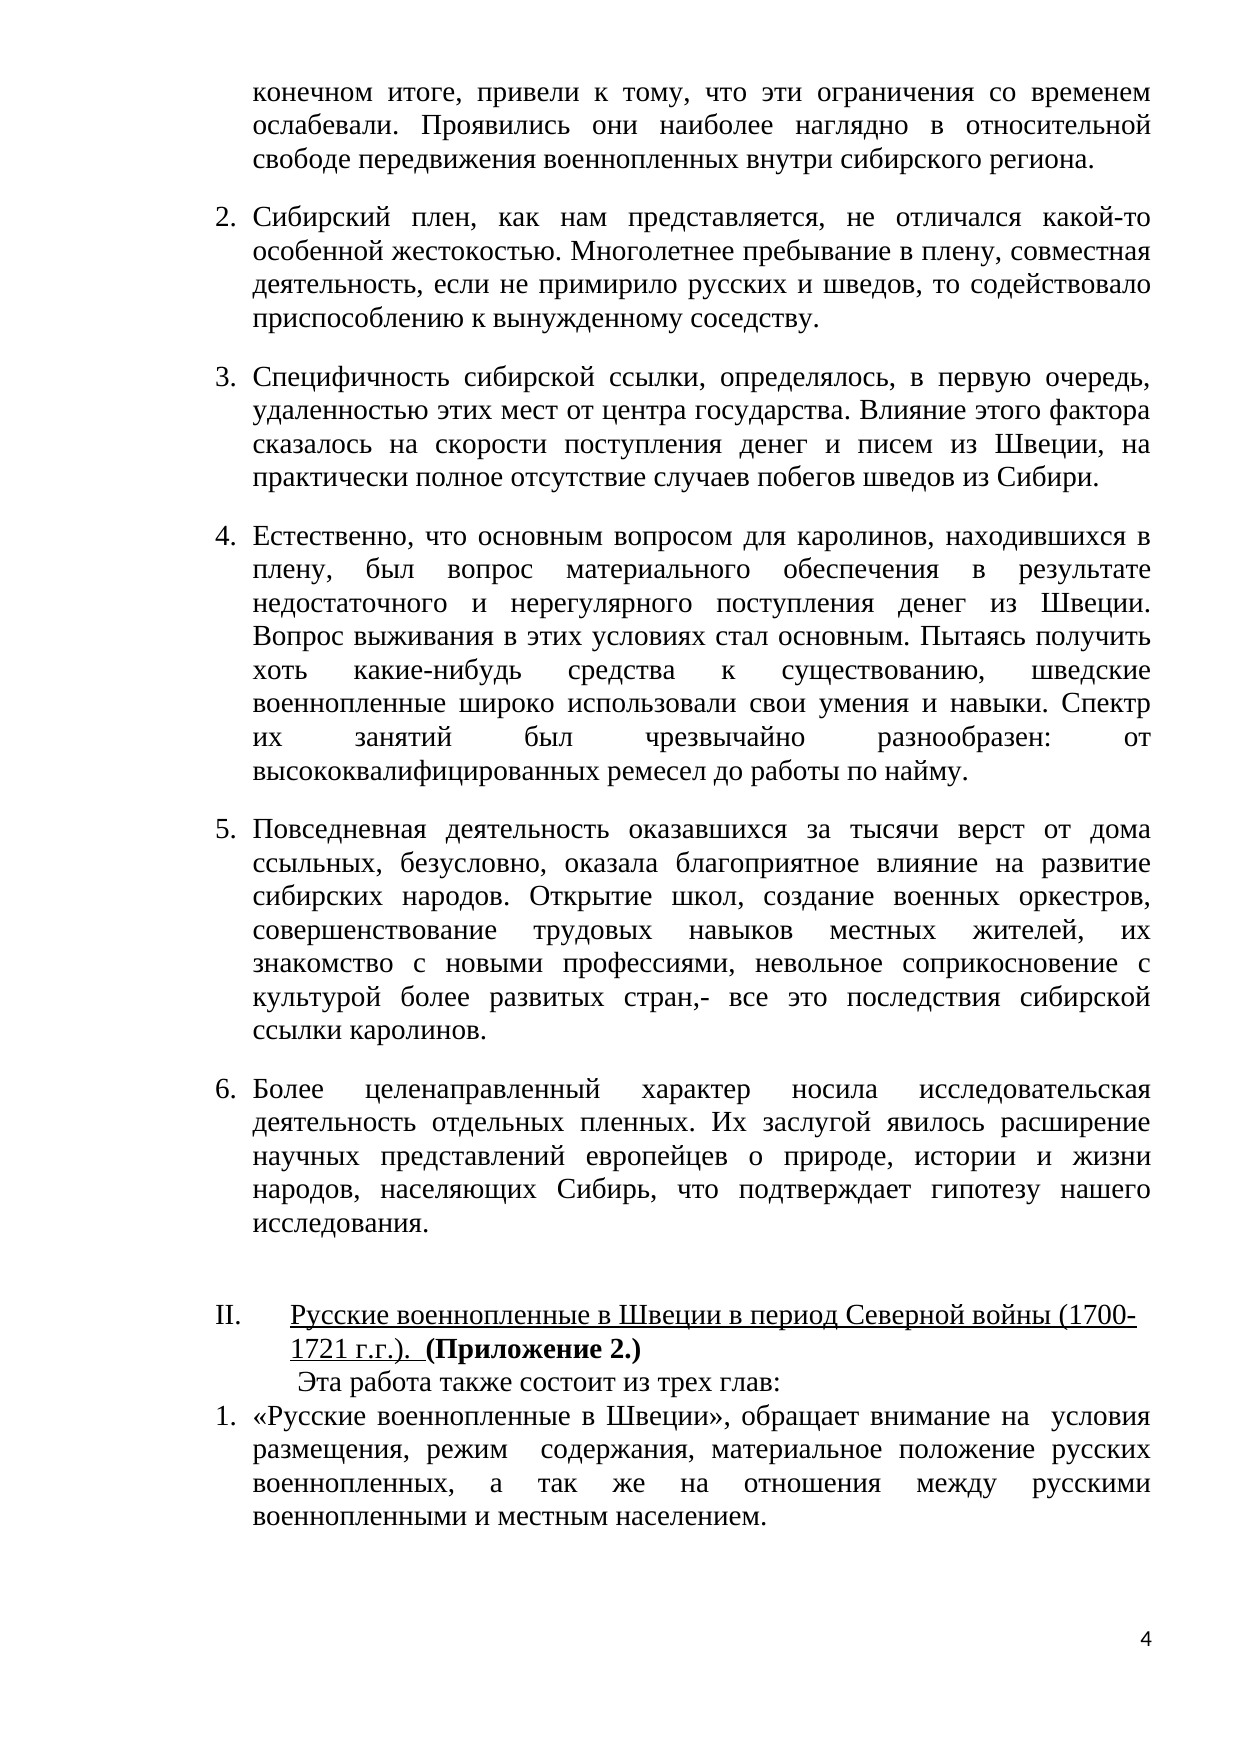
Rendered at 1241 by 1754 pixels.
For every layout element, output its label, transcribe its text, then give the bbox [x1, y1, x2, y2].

list Повседневная деятельность оказавшихся за тысячи верст от дома ссыльных, безусловно, оказала благоприятное влияние на развитие сибирских народов. Открытие школ, создание военных оркестров, совершенствование трудовых навыков местных жителей, их знакомство с новыми профессиями, невольное соприкосновение с культурой более развитых стран,- все это последствия сибирской ссылки каролинов. [215, 811, 1152, 1046]
list «Русские военнопленные в Швеции», обращает внимание на условия размещения, режим содержания, материальное положение русских военнопленных, а так же на отношения между русскими военнопленными и местным населением. [215, 1398, 1152, 1532]
list Русские военнопленные в Швеции в период Северной войны (1700-1721 г.г.). (Приложение 2.) [215, 1297, 1152, 1364]
list Сибирский плен, как нам представляется, не отличался какой-то особенной жестокостью. Многолетнее пребывание в плену, совместная деятельность, если не примирило русских и шведов, то содействовало приспособлению к вынужденному соседству. [215, 199, 1152, 334]
list Специфичность сибирской ссылки, определялось, в первую очередь, удаленностью этих мест от центра государства. Влияние этого фактора сказалось на скорости поступления денег и писем из Швеции, на практически полное отсутствие случаев побегов шведов из Сибири. [215, 359, 1152, 493]
list Эта работа также состоит из трех глав: [290, 1364, 1152, 1398]
list Более целенаправленный характер носила исследовательская деятельность отдельных пленных. Их заслугой явилось расширение научных представлений европейцев о природе, истории и жизни народов, населяющих Сибирь, что подтверждает гипотезу нашего исследования. [215, 1071, 1152, 1239]
list Естественно, что основным вопросом для каролинов, находившихся в плену, был вопрос материального обеспечения в результате недостаточного и нерегулярного поступления денег из Швеции. Вопрос выживания в этих условиях стал основным. Пытаясь получить хоть какие-нибудь средства к существованию, шведские военнопленные широко использовали свои умения и навыки. Спектр их занятий был чрезвычайно разнообразен: от высококвалифицированных ремесел до работы по найму. [215, 518, 1152, 786]
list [215, 74, 1152, 174]
